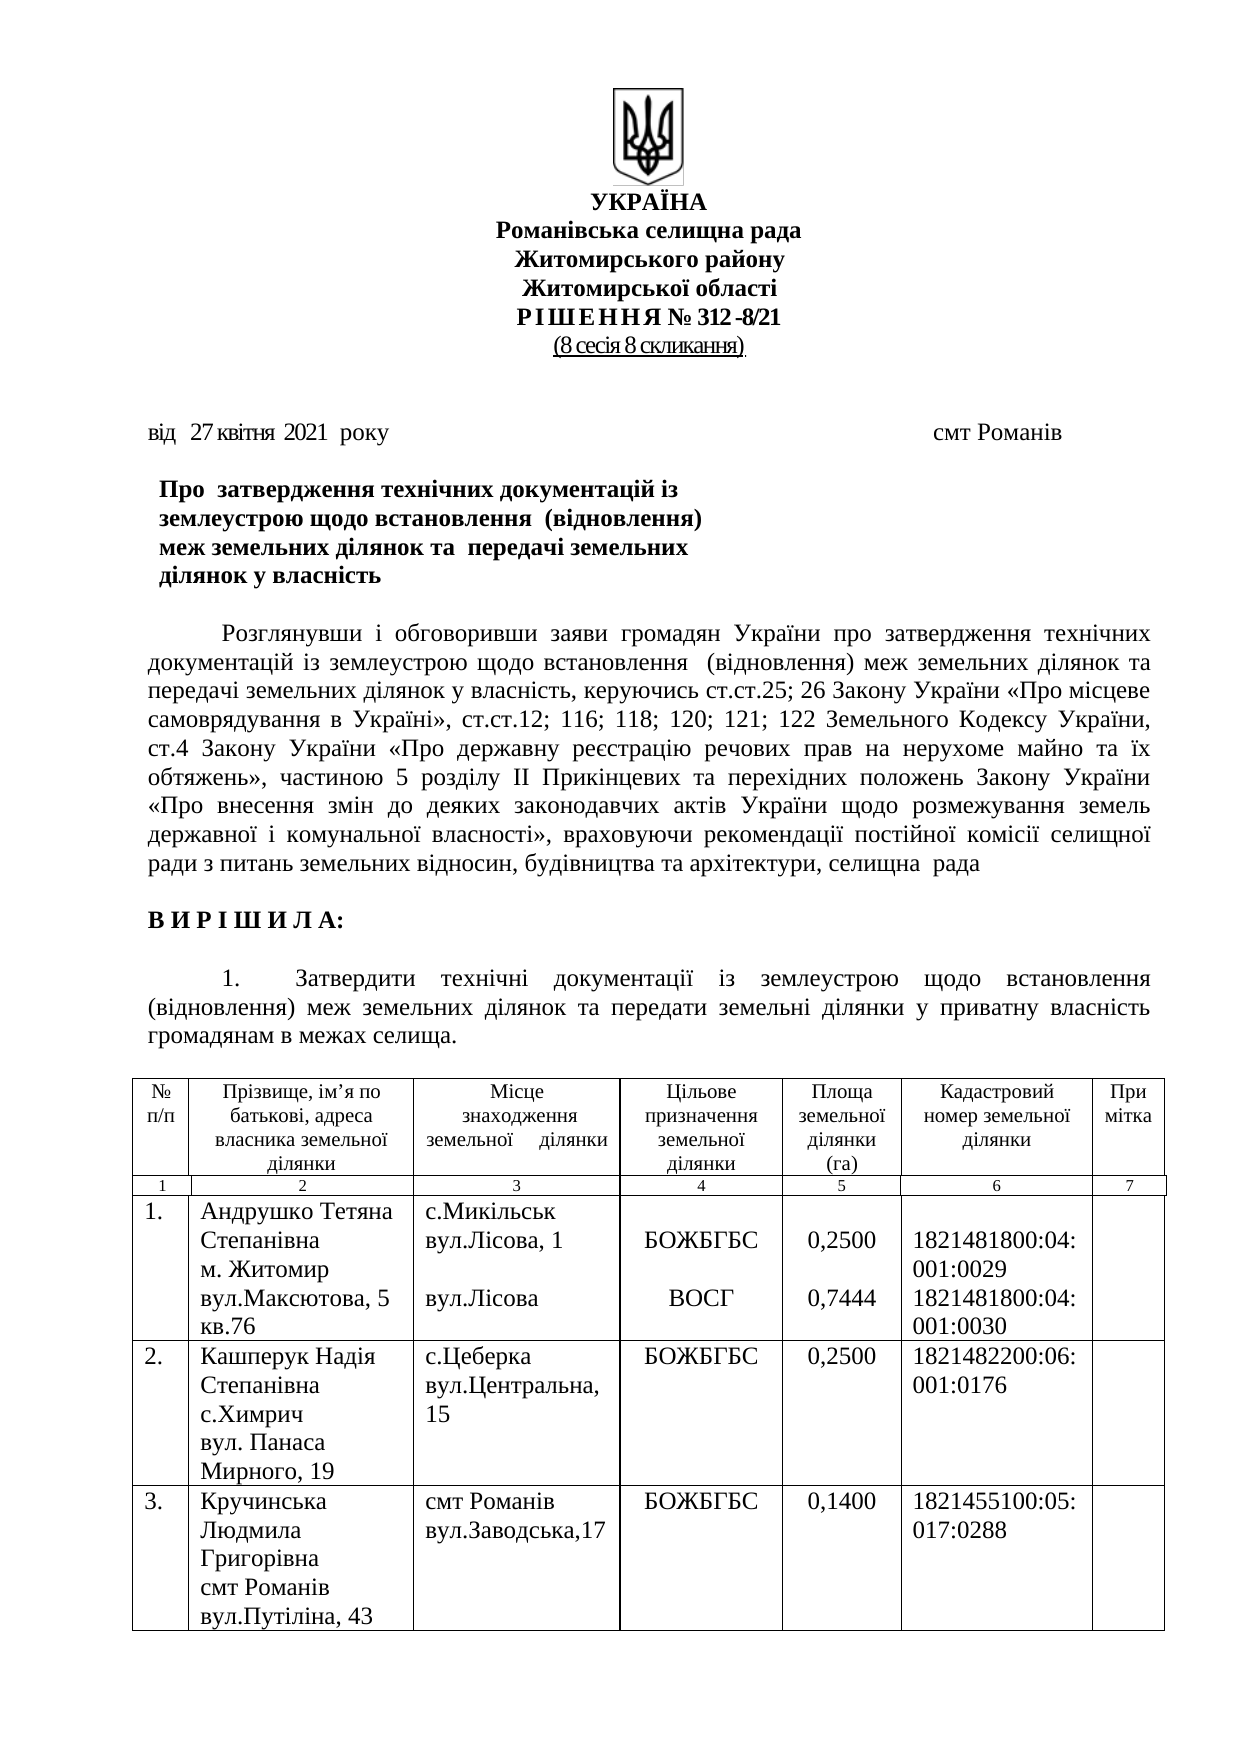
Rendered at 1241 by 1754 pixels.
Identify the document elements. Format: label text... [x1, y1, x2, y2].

table_cell 5 [783, 1176, 900, 1195]
table_cell [133, 1341, 188, 1485]
table_header Про затвердження технічних документацій із землеустрою щодо встановлення (відновлення) меж земельних ділянок та передачі земельних ділянок у власність [148, 474, 729, 618]
table_cell [133, 1486, 188, 1630]
list Затвердити технічні документації із землеустрою щодо встановлення (відновлення) меж земельних ділянок та передати земельні ділянки у приватну власність громадянам в межах селища. [148, 963, 1152, 1049]
table_cell 1821482200:06:001:0176 [902, 1341, 1092, 1485]
table_cell БОЖБГБС [621, 1341, 782, 1485]
table_cell с.Цеберка вул.Центральна, 15 [414, 1341, 619, 1485]
text Житомирської області [148, 273, 1152, 302]
table_cell 0,1400 [783, 1486, 901, 1630]
table_header Прізвище, ім’я по батькові, адреса власника земельної ділянки [189, 1079, 413, 1175]
table_cell [1093, 1486, 1164, 1630]
text Р І Ш Е Н Н Я № 312 -8/21 [148, 302, 1152, 330]
text Романівська селищна рада [148, 215, 1149, 244]
table_cell 2 [192, 1176, 413, 1195]
table_header Площа земельної ділянки (га) [783, 1079, 901, 1175]
table_cell 4 [621, 1176, 782, 1195]
text Розглянувши і обговоривши заяви громадян України про затвердження технічних документацій із землеустрою щодо встановлення (відновлення) меж земельних ділянок та передачі земельних ділянок у власність, керуючись ст.ст.25; 26 Закону України «Про місцеве самоврядування в Україні», ст.ст.12; 116; 118; 120; 121; 122 Земельного Кодексу України, ст.4 Закону України «Про державну реєстрацію речових прав на нерухоме майно та їх обтяжень», частиною 5 розділу ІІ Прикінцевих та перехідних положень Закону України «Про внесення змін до деяких законодавчих актів України щодо розмежування земель державної і комунальної власності», враховуючи рекомендації постійної комісії селищної ради з питань земельних відносин, будівництва та архітектури, селищна рада [148, 618, 1152, 877]
table_cell БОЖБГБС ВОСГ [621, 1196, 782, 1340]
table_cell Кашперук Надія Степанівна с.Химрич вул. Панаса Мирного, 19 [189, 1341, 413, 1485]
table_cell 7 [1093, 1176, 1166, 1195]
table_cell смт Романів вул.Заводська,17 [414, 1486, 619, 1630]
table_cell 1821455100:05:017:0288 [902, 1486, 1092, 1630]
text від 27 квітня 2021 року смт Романів [148, 417, 1152, 445]
table_cell с.Микільськ вул.Лісова, 1 вул.Лісова [414, 1196, 619, 1340]
text УКРАЇНА [148, 187, 1149, 215]
table_cell 0,2500 [783, 1341, 901, 1485]
text В И Р І Ш И Л А: [148, 905, 1152, 934]
text (8 сесія 8 скликання) [148, 330, 1152, 359]
text Житомирського району [148, 244, 1152, 273]
table_cell 1 [133, 1176, 191, 1195]
picture [613, 88, 684, 187]
table_cell 0,2500 0,7444 [783, 1196, 901, 1340]
table_cell [133, 1196, 188, 1340]
table_header № п/п [133, 1079, 188, 1175]
table_cell БОЖБГБС [621, 1486, 782, 1630]
table_header Цільове призначення земельної ділянки [621, 1079, 782, 1175]
table_cell [1093, 1196, 1164, 1340]
table_header Кадастровий номер земельної ділянки [902, 1079, 1092, 1175]
table_cell 6 [901, 1176, 1092, 1195]
table_header Примітка [1093, 1079, 1164, 1175]
table_cell Андрушко Тетяна Степанівна м. Житомир вул.Максютова, 5 кв.76 [189, 1196, 413, 1340]
table_header Місце знаходження земельної ділянки [414, 1079, 619, 1175]
table_cell Кручинська Людмила Григорівна смт Романів вул.Путіліна, 43 [189, 1486, 413, 1630]
table_cell 3 [414, 1176, 619, 1195]
table_cell 1821481800:04:001:0029 1821481800:04:001:0030 [902, 1196, 1092, 1340]
table_cell [1093, 1341, 1164, 1485]
